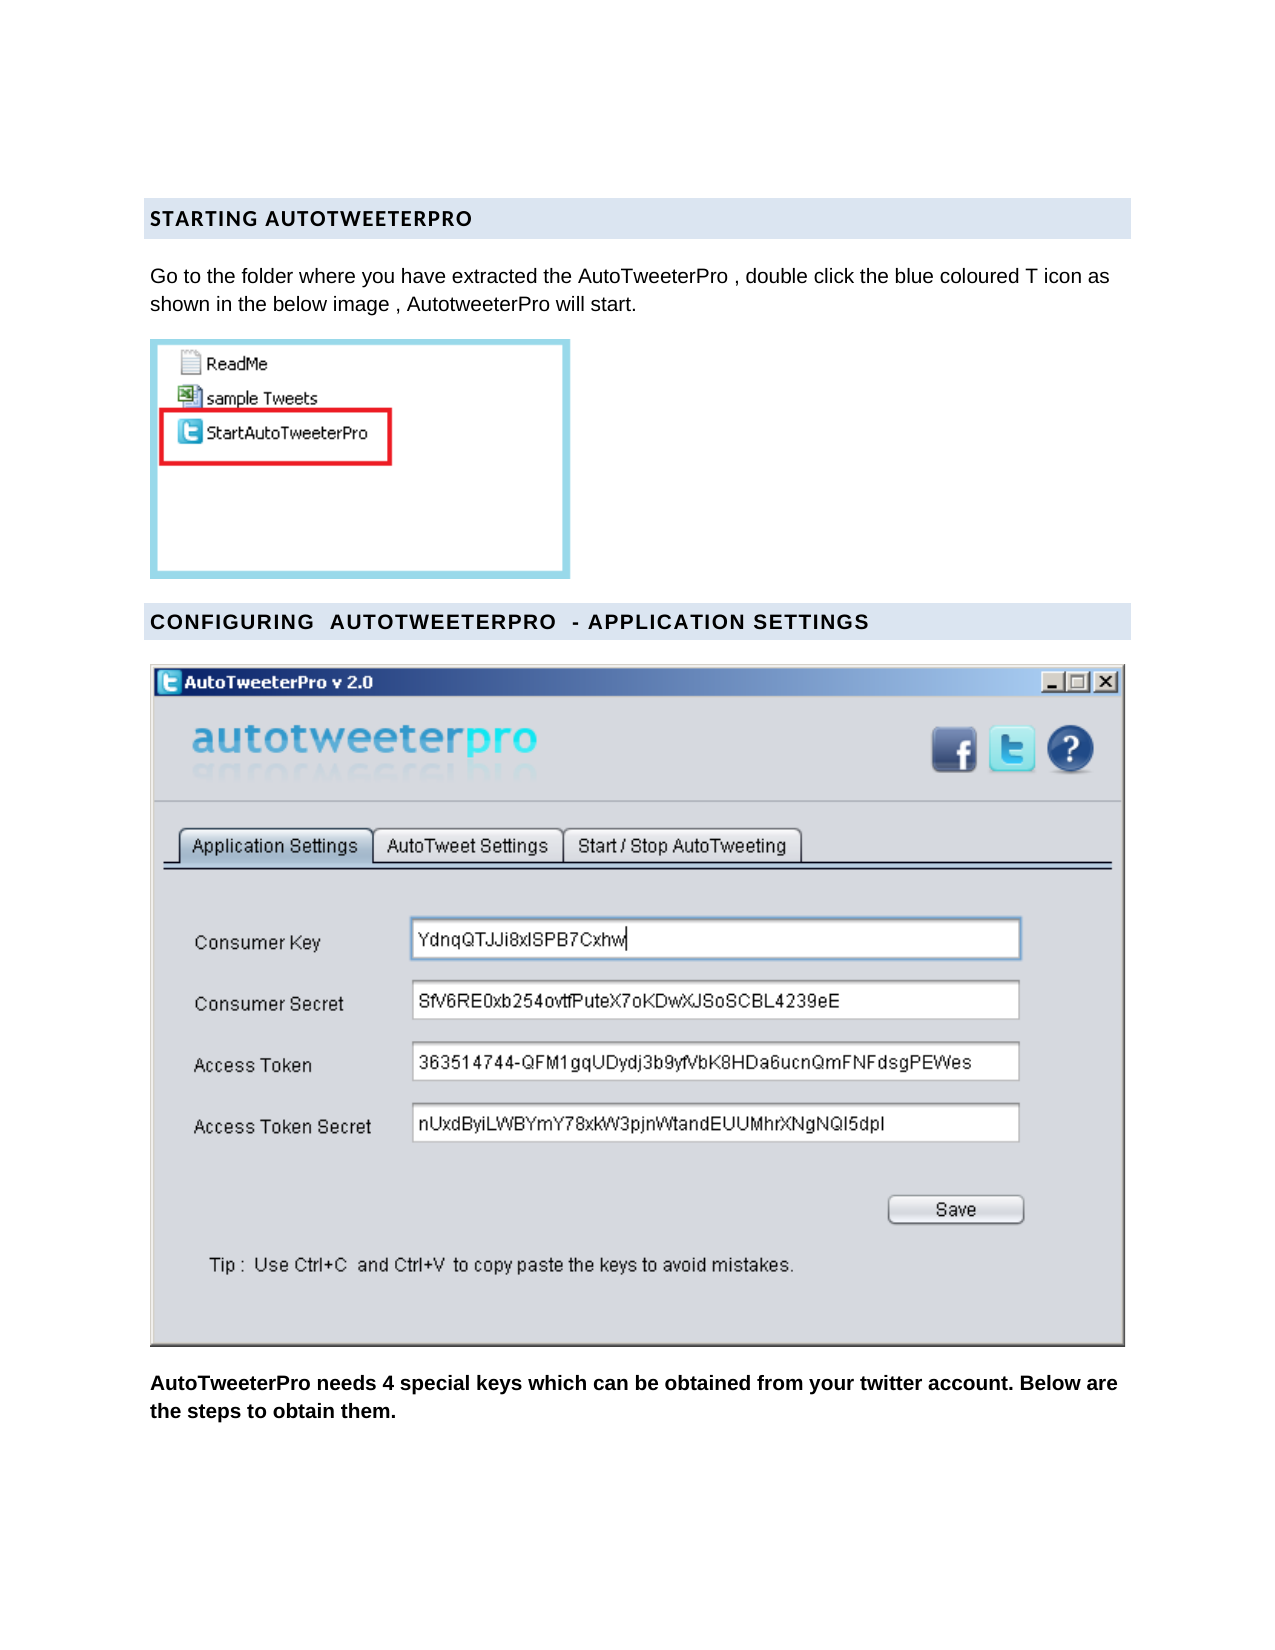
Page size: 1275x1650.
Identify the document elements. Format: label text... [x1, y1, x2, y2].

text AutoTweeterPro needs 4 special keys which can be obtained from your twitter account. Below are the steps to obtain them. [150, 1371, 1125, 1422]
subtitle Configuring AutoTweeterPro - APPLICATION SETTINGS [150, 610, 1125, 633]
subtitle starting AutoTweeterPro [150, 205, 1125, 233]
picture [150, 339, 572, 579]
picture [150, 664, 1125, 1347]
text Go to the folder where you have extracted the AutoTweeterPro , double click the blue coloured T icon as shown in the below image , AutotweeterPro will start. [150, 264, 1125, 315]
